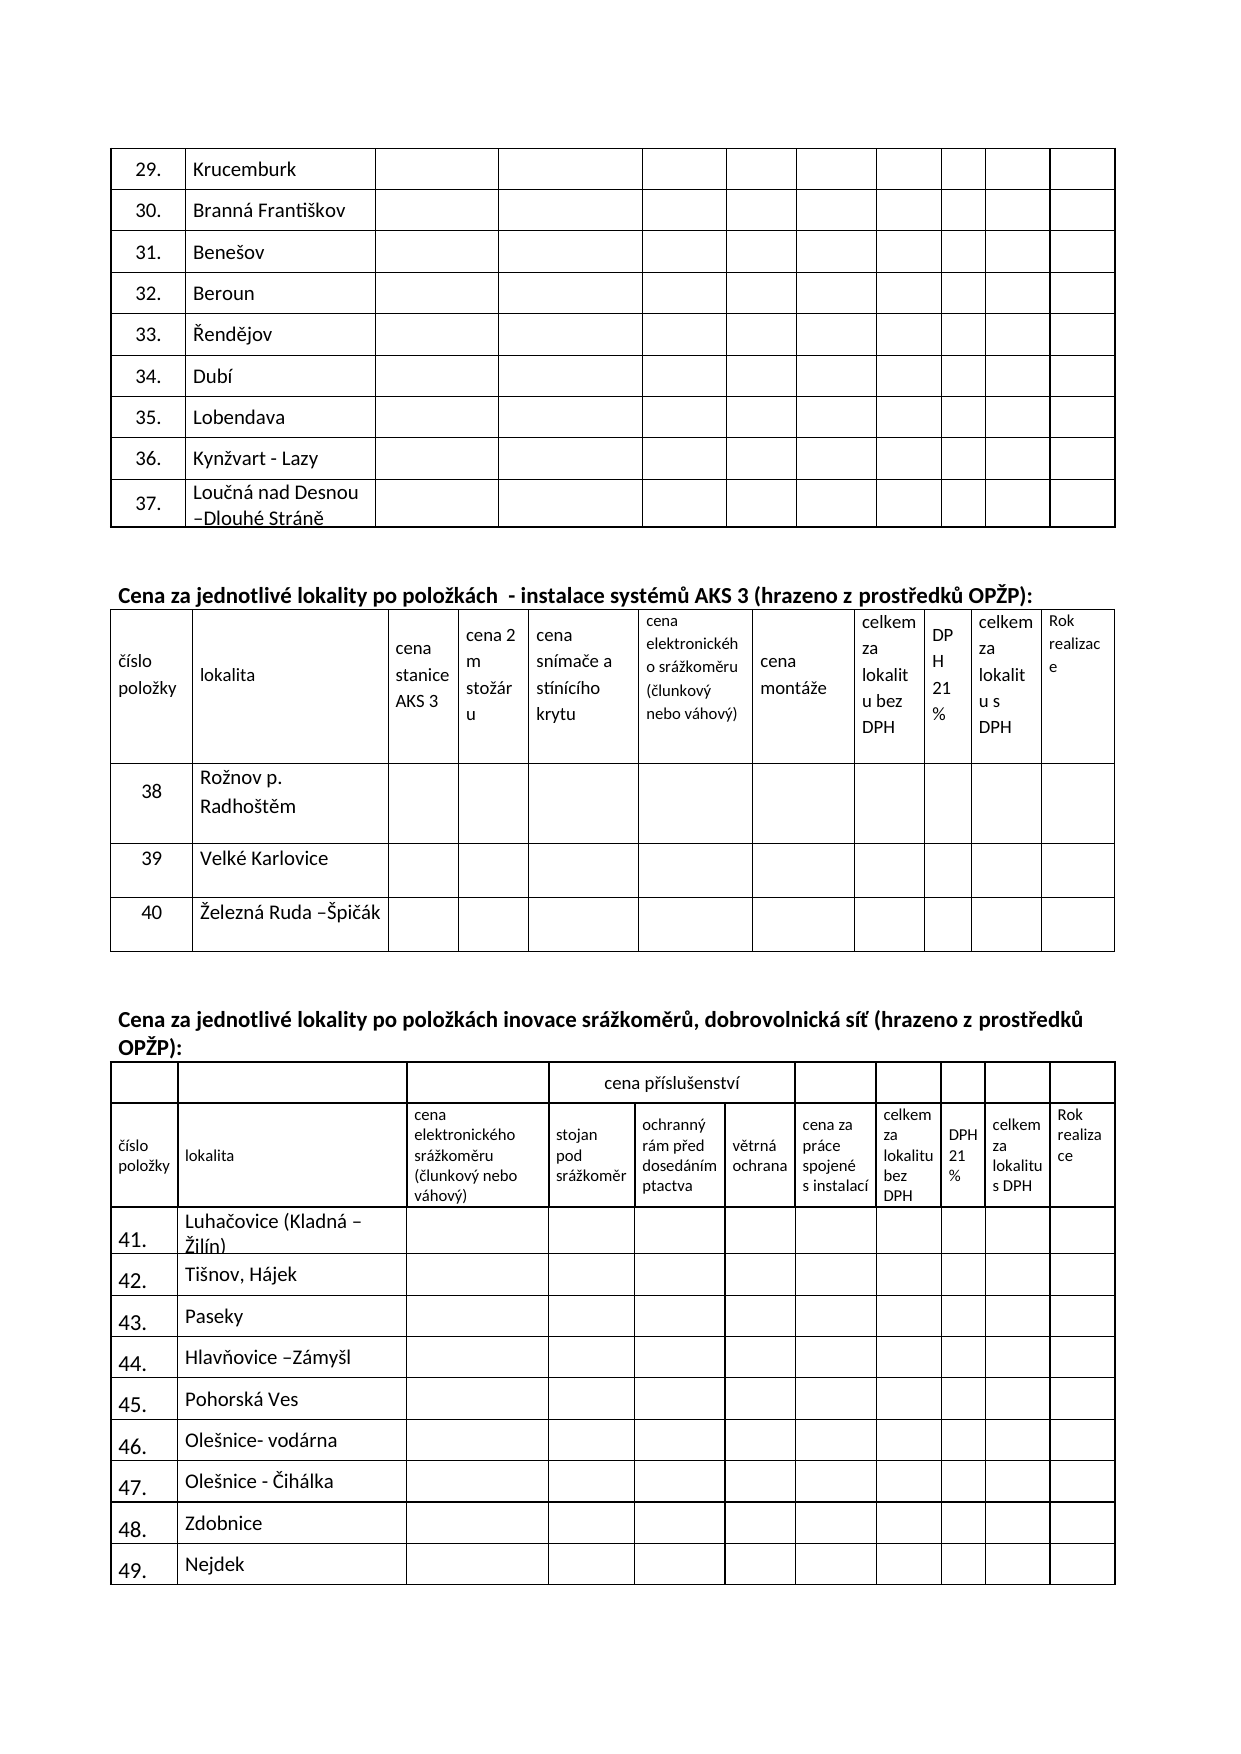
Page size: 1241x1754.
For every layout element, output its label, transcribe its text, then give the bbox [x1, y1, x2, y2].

table_cell [639, 764, 752, 843]
table_cell [1051, 1378, 1114, 1419]
table_cell [942, 273, 985, 313]
table_cell [549, 1544, 634, 1584]
table_cell [643, 480, 726, 526]
table_header cena 2 m stožáru [459, 610, 528, 763]
table_header [112, 1063, 177, 1102]
table_cell [797, 356, 876, 396]
table_cell [643, 231, 726, 272]
table_cell [549, 1254, 634, 1294]
table_cell [1051, 1544, 1114, 1584]
table_cell [549, 1378, 634, 1419]
table_header číslo položky [111, 610, 192, 763]
table_cell [877, 314, 941, 354]
table_cell [797, 190, 876, 230]
table_header lokalita [193, 610, 388, 763]
table_cell [1051, 438, 1114, 478]
table_cell [877, 1503, 941, 1543]
table_cell [753, 844, 854, 897]
table_cell [376, 231, 498, 272]
table_cell [796, 1544, 876, 1584]
table_cell [796, 1503, 876, 1543]
table_header cena snímače a stínícího krytu [529, 610, 638, 763]
table_cell [727, 356, 796, 396]
table_cell [407, 1254, 548, 1294]
table_cell [727, 314, 796, 354]
table_cell [529, 764, 638, 843]
table_cell [942, 314, 985, 354]
table_cell [499, 149, 642, 189]
table_cell 33. [112, 314, 185, 354]
table_cell [797, 314, 876, 354]
table_cell [499, 314, 642, 354]
table_cell [635, 1296, 724, 1336]
table_cell [877, 356, 941, 396]
table_cell Rok realizace [1051, 1104, 1114, 1206]
table_cell Hlavňovice –Zámyšl [178, 1337, 406, 1377]
table_cell 35. [112, 397, 185, 437]
table_cell [643, 273, 726, 313]
table_cell [407, 1503, 548, 1543]
table_header cena montáže [753, 610, 854, 763]
table_cell [986, 1503, 1049, 1543]
table_cell Pohorská Ves [178, 1378, 406, 1419]
table_cell [1051, 314, 1114, 354]
table_header [877, 1063, 940, 1102]
table_cell [1051, 1420, 1114, 1460]
table_cell 37. [112, 480, 185, 526]
table_cell [727, 149, 796, 189]
table_cell [942, 356, 985, 396]
table_cell [727, 397, 796, 437]
table_cell [726, 1544, 795, 1584]
table_cell [1051, 273, 1114, 313]
table_cell [407, 1461, 548, 1501]
table_cell celkem za lokalitu s DPH [986, 1104, 1049, 1206]
table_cell [942, 1420, 985, 1460]
table_cell [877, 1337, 941, 1377]
table_cell [797, 438, 876, 478]
table_cell [499, 190, 642, 230]
table_cell [529, 844, 638, 897]
table_cell [986, 1420, 1049, 1460]
table_cell [407, 1208, 548, 1253]
table_cell [499, 356, 642, 396]
table_cell [635, 1544, 724, 1584]
table_cell [797, 480, 876, 526]
table_cell Olešnice- vodárna [178, 1420, 406, 1460]
table_cell 30. [112, 190, 185, 230]
table_cell [549, 1420, 634, 1460]
table_cell [376, 438, 498, 478]
table_cell [549, 1208, 634, 1253]
table_cell [942, 1254, 985, 1294]
table_cell [986, 397, 1049, 437]
table_cell [986, 1296, 1049, 1336]
table_cell [1051, 190, 1114, 230]
table_cell [877, 1420, 941, 1460]
table_cell [797, 397, 876, 437]
table_cell Železná Ruda –Špičák [193, 898, 388, 951]
table_cell [877, 1254, 941, 1294]
table_cell [643, 190, 726, 230]
table_cell [726, 1461, 795, 1501]
table_cell [1051, 1503, 1114, 1543]
table_cell 39 [111, 844, 192, 897]
table_cell [942, 231, 985, 272]
table_cell [726, 1503, 795, 1543]
table_cell Zdobnice [178, 1503, 406, 1543]
table_cell DPH 21 % [942, 1104, 984, 1206]
table_cell 42. [112, 1254, 177, 1294]
table_cell [986, 1337, 1049, 1377]
table_header cena příslušenství [550, 1063, 794, 1102]
text Cena za jednotlivé lokality po položkách inovace srážkoměrů, dobrovolnická síť (hrazeno z prostředků OPŽP): [118, 1005, 1122, 1061]
table_cell [796, 1378, 876, 1419]
table_cell [635, 1378, 724, 1419]
table_header Rok realizace [1042, 610, 1114, 763]
table_cell [639, 844, 752, 897]
table_cell cena za práce spojené s instalací [796, 1104, 875, 1206]
table_cell 49. [112, 1544, 177, 1584]
table_cell Nejdek [178, 1544, 406, 1584]
table_cell Luhačovice (Kladná – Žilín) [178, 1208, 406, 1253]
table_cell [942, 480, 985, 526]
table_cell [942, 1544, 985, 1584]
table_cell [726, 1337, 795, 1377]
table_cell 36. [112, 438, 185, 478]
table_cell [877, 480, 941, 526]
table_cell [986, 273, 1049, 313]
table_cell [407, 1378, 548, 1419]
table_cell [1051, 231, 1114, 272]
table_header cena elektronického srážkoměru (člunkový nebo váhový) [639, 610, 752, 763]
table_cell [549, 1461, 634, 1501]
table_header DPH 21 % [925, 610, 971, 763]
table_cell [925, 764, 971, 843]
table_header cena stanice AKS 3 [389, 610, 458, 763]
table_cell [643, 149, 726, 189]
table_cell [1042, 844, 1114, 897]
table_cell [797, 273, 876, 313]
table_cell [529, 898, 638, 951]
table_cell [942, 1461, 985, 1501]
table_cell [877, 438, 941, 478]
table_cell [1051, 397, 1114, 437]
table_cell [986, 314, 1049, 354]
table_cell 43. [112, 1296, 177, 1336]
table_cell [459, 844, 528, 897]
table_cell [407, 1337, 548, 1377]
table_cell [1042, 764, 1114, 843]
table_cell Olešnice - Čihálka [178, 1461, 406, 1501]
table_cell stojan pod srážkoměr [550, 1104, 634, 1206]
table_cell [1051, 1208, 1114, 1253]
table_cell [1051, 1337, 1114, 1377]
table_cell [726, 1420, 795, 1460]
table_cell [727, 438, 796, 478]
table_cell [639, 898, 752, 951]
table_cell Krucemburk [186, 149, 375, 189]
table_cell Velké Karlovice [193, 844, 388, 897]
table_cell [942, 1503, 985, 1543]
table_cell [376, 273, 498, 313]
table_cell [376, 190, 498, 230]
table_cell Rožnov p. Radhoštěm [193, 764, 388, 843]
table_header [986, 1063, 1049, 1102]
table_cell 29. [112, 149, 185, 189]
table_cell [459, 898, 528, 951]
table_cell 40 [111, 898, 192, 951]
table_cell číslo položky [112, 1104, 177, 1206]
table_cell [972, 898, 1041, 951]
table_cell [635, 1461, 724, 1501]
table_cell [925, 898, 971, 951]
table_cell [942, 1337, 985, 1377]
table_cell [1051, 480, 1114, 526]
table_cell [549, 1337, 634, 1377]
table_cell [986, 1544, 1049, 1584]
table_cell [376, 149, 498, 189]
table_cell Benešov [186, 231, 375, 272]
table_cell [1051, 356, 1114, 396]
table_cell [986, 1208, 1049, 1253]
table_cell [389, 844, 458, 897]
table_cell [726, 1378, 795, 1419]
table_cell [643, 356, 726, 396]
table_cell [635, 1503, 724, 1543]
table_cell [796, 1296, 876, 1336]
table_cell 32. [112, 273, 185, 313]
table_cell Řendějov [186, 314, 375, 354]
table_cell Paseky [178, 1296, 406, 1336]
table_cell [877, 1208, 941, 1253]
table_cell [376, 314, 498, 354]
table_cell [925, 844, 971, 897]
table_cell 44. [112, 1337, 177, 1377]
table_cell [986, 1378, 1049, 1419]
table_cell celkem za lokalitu bez DPH [877, 1104, 940, 1206]
table_cell Dubí [186, 356, 375, 396]
table_cell větrná ochrana [726, 1104, 794, 1206]
table_cell lokalita [179, 1104, 406, 1206]
table_cell [942, 190, 985, 230]
table_cell [942, 149, 985, 189]
table_cell [459, 764, 528, 843]
table_cell [986, 480, 1049, 526]
table_cell Branná Františkov [186, 190, 375, 230]
table_cell Lobendava [186, 397, 375, 437]
table_cell [726, 1296, 795, 1336]
table_cell [1051, 1254, 1114, 1294]
table_cell [877, 1296, 941, 1336]
table_cell [635, 1420, 724, 1460]
table_cell [877, 190, 941, 230]
table_cell [942, 438, 985, 478]
table_cell [549, 1296, 634, 1336]
table_header [1051, 1063, 1114, 1102]
table_cell [499, 231, 642, 272]
table_cell [376, 480, 498, 526]
table_cell [855, 898, 924, 951]
table_cell Loučná nad Desnou –Dlouhé Stráně [186, 480, 375, 526]
table_cell [986, 190, 1049, 230]
table_cell [796, 1254, 876, 1294]
table_cell [855, 764, 924, 843]
table_cell [643, 438, 726, 478]
table_cell 47. [112, 1461, 177, 1501]
table_cell [942, 1296, 985, 1336]
table_cell 48. [112, 1503, 177, 1543]
table_cell [407, 1296, 548, 1336]
table_cell [549, 1503, 634, 1543]
table_cell [389, 898, 458, 951]
table_header [408, 1063, 548, 1102]
table_cell [972, 764, 1041, 843]
table_cell [986, 1254, 1049, 1294]
table_cell [376, 397, 498, 437]
table_cell [499, 438, 642, 478]
table_cell [635, 1254, 724, 1294]
table_cell Beroun [186, 273, 375, 313]
table_cell [796, 1208, 876, 1253]
table_cell [877, 273, 941, 313]
table_header [796, 1063, 875, 1102]
table_cell [877, 1461, 941, 1501]
table_cell 46. [112, 1420, 177, 1460]
table_cell [796, 1461, 876, 1501]
table_cell [986, 356, 1049, 396]
table_cell [726, 1208, 795, 1253]
table_cell 45. [112, 1378, 177, 1419]
table_cell [796, 1337, 876, 1377]
table_cell 31. [112, 231, 185, 272]
table_cell [855, 844, 924, 897]
text Cena za jednotlivé lokality po položkách - instalace systémů AKS 3 (hrazeno z prostředků OPŽP): [118, 581, 1122, 609]
table_cell 38 [111, 764, 192, 843]
table_cell [877, 231, 941, 272]
table_cell [1051, 149, 1114, 189]
table_cell [942, 1378, 985, 1419]
table_cell cena elektronického srážkoměru (člunkový nebo váhový) [408, 1104, 548, 1206]
table_cell [942, 397, 985, 437]
table_cell [499, 397, 642, 437]
table_cell [972, 844, 1041, 897]
table_cell [877, 149, 941, 189]
table_cell [635, 1208, 724, 1253]
table_cell [1051, 1461, 1114, 1501]
table_cell [986, 231, 1049, 272]
table_cell Kynžvart - Lazy [186, 438, 375, 478]
table_cell [942, 1208, 985, 1253]
table_cell [727, 231, 796, 272]
table_cell [499, 480, 642, 526]
table_cell 34. [112, 356, 185, 396]
table_cell [797, 231, 876, 272]
table_cell 41. [112, 1208, 177, 1253]
table_cell [877, 1378, 941, 1419]
table_cell [1051, 1296, 1114, 1336]
table_cell [407, 1544, 548, 1584]
table_cell [986, 438, 1049, 478]
table_cell [797, 149, 876, 189]
table_cell [877, 1544, 941, 1584]
table_cell [753, 898, 854, 951]
table_cell [727, 190, 796, 230]
table_cell [727, 480, 796, 526]
table_header celkem za lokalitu bez DPH [855, 610, 924, 763]
table_cell [986, 149, 1049, 189]
table_cell [877, 397, 941, 437]
table_cell [753, 764, 854, 843]
table_cell [499, 273, 642, 313]
table_cell [986, 1461, 1049, 1501]
table_cell [635, 1337, 724, 1377]
table_cell [726, 1254, 795, 1294]
table_cell [1042, 898, 1114, 951]
table_cell [643, 397, 726, 437]
table_cell [407, 1420, 548, 1460]
table_cell [389, 764, 458, 843]
table_header celkem za lokalitu s DPH [972, 610, 1041, 763]
table_header [942, 1063, 984, 1102]
table_cell ochranný rám před dosedáním ptactva [636, 1104, 724, 1206]
table_cell [796, 1420, 876, 1460]
table_cell Tišnov, Hájek [178, 1254, 406, 1294]
table_cell [376, 356, 498, 396]
table_header [179, 1063, 406, 1102]
table_cell [727, 273, 796, 313]
table_cell [643, 314, 726, 354]
